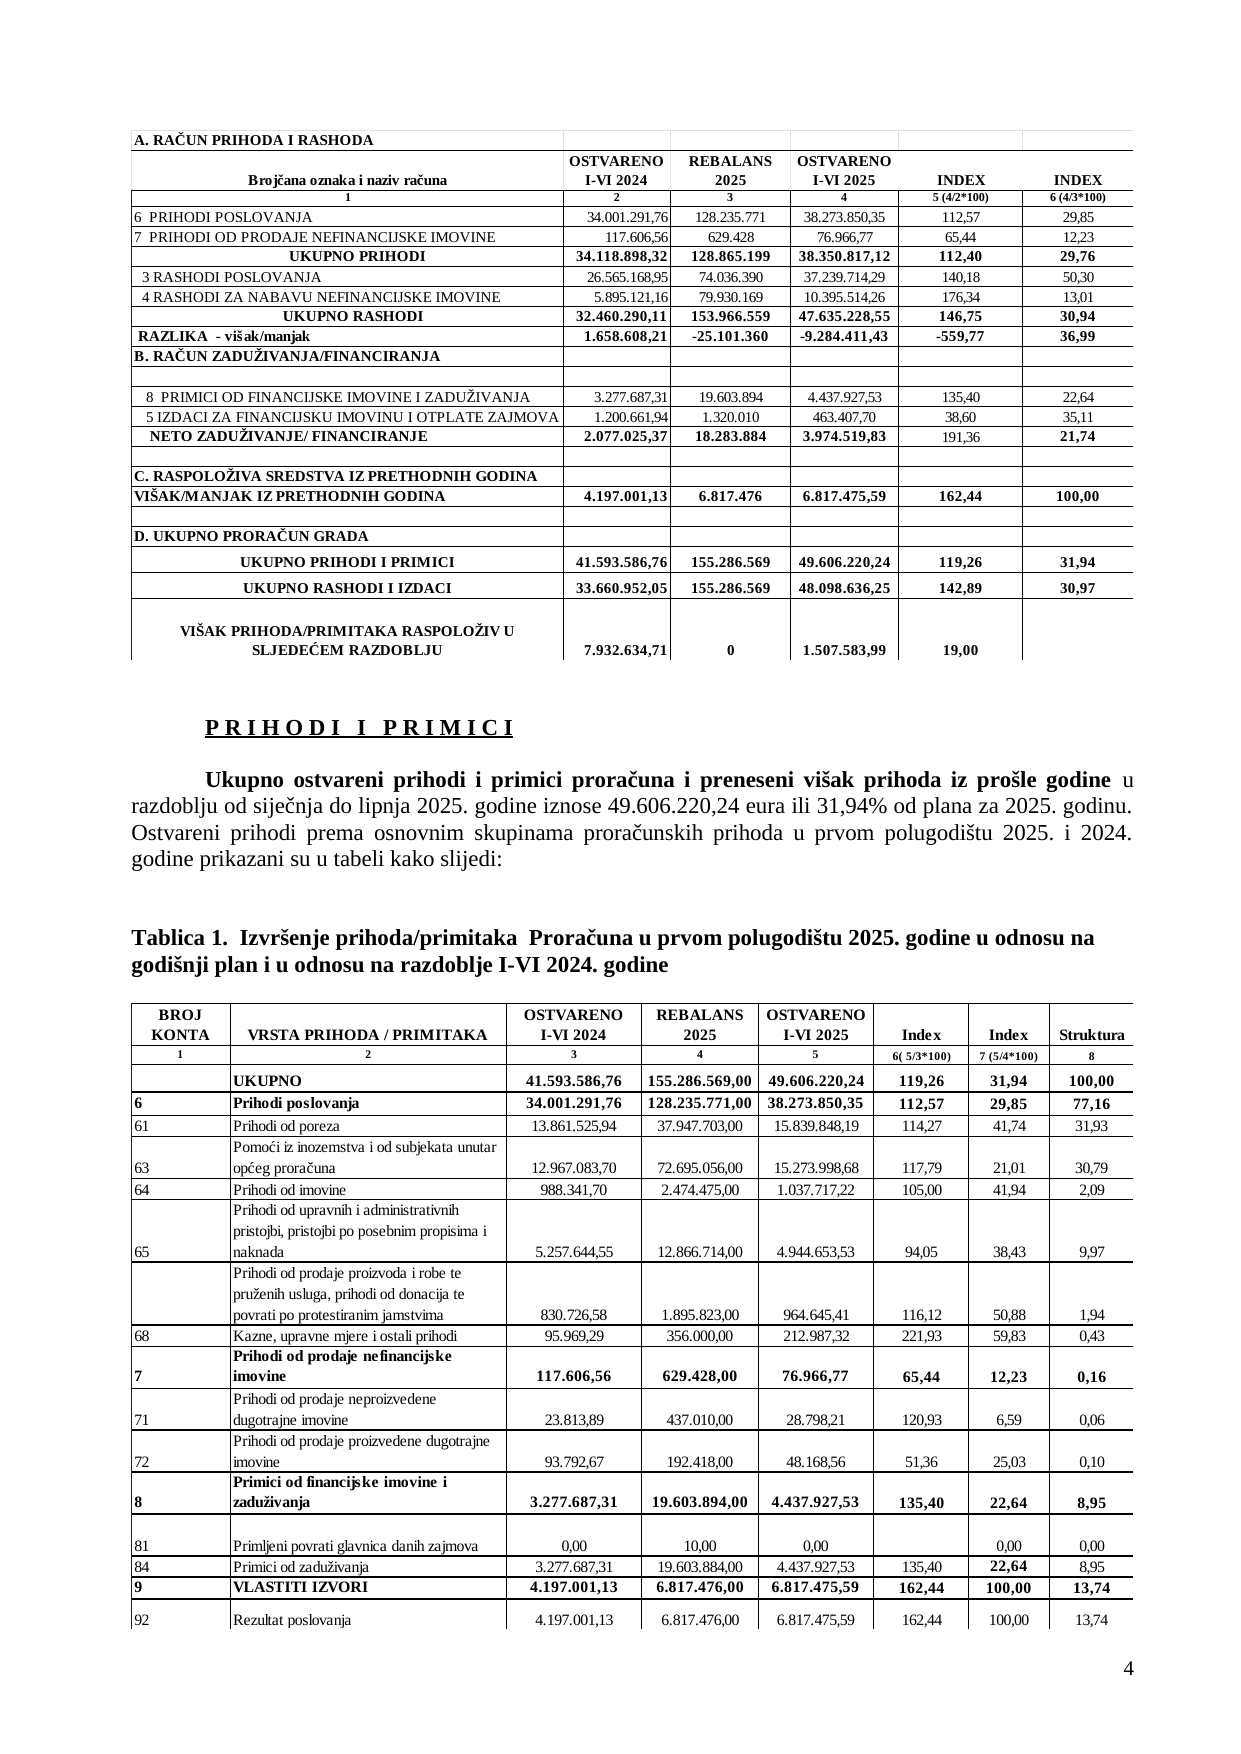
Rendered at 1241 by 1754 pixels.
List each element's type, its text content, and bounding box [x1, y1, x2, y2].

text P R I H O D I I P R I M I C I [131, 713, 1134, 740]
text Ukupno ostvareni prihodi i primici proračuna i preneseni višak prihoda iz prošle godine u razdoblju od siječnja do lipnja 2025. godine iznose 49.606.220,24 eura ili 31,94% od plana za 2025. godinu. Ostvareni prihodi prema osnovnim skupinama proračunskih prihoda u prvom polugodištu 2025. i 2024. godine prikazani su u tabeli kako slijedi: [131, 766, 1134, 872]
text Tablica 1. Izvršenje prihoda/primitaka Proračuna u prvom polugodištu 2025. godine u odnosu na godišnji plan i u odnosu na razdoblje I-VI 2024. godine [131, 924, 1134, 977]
